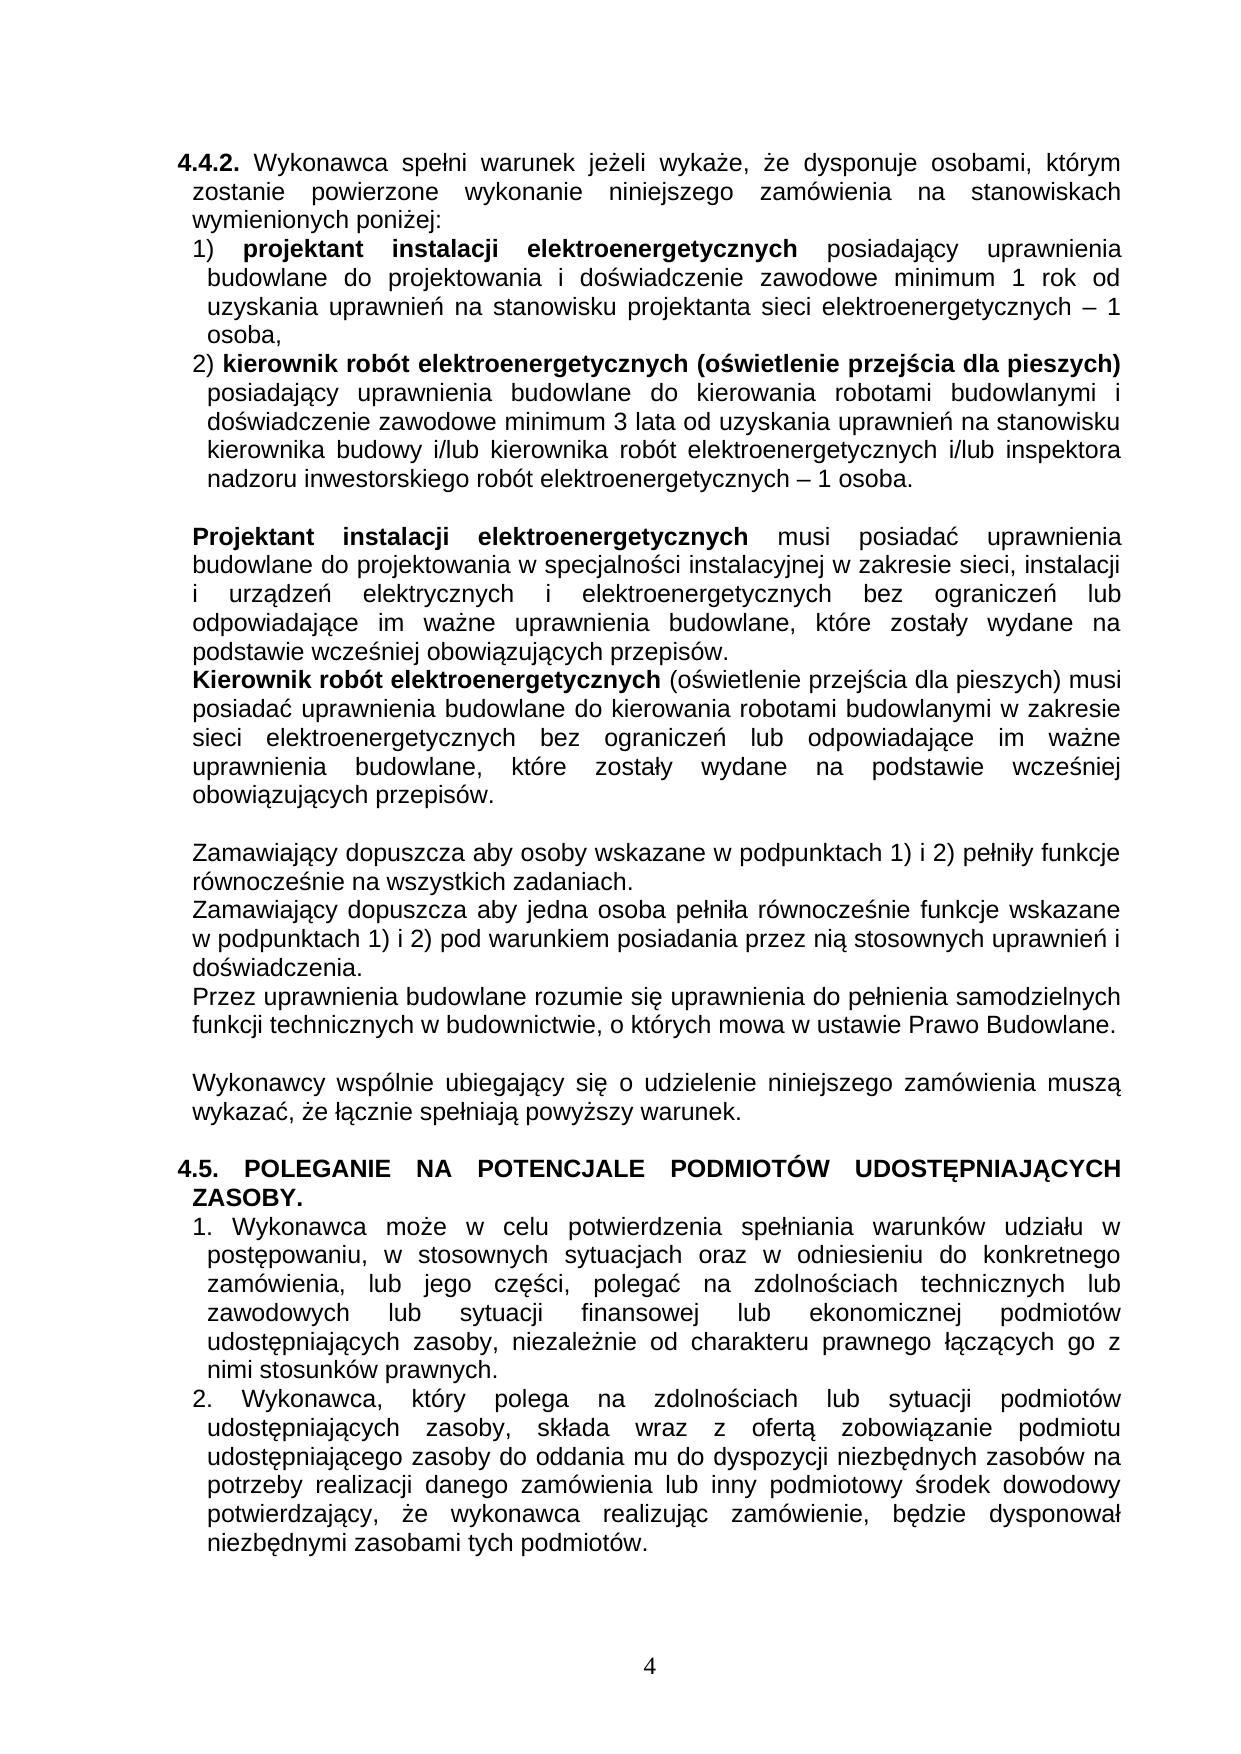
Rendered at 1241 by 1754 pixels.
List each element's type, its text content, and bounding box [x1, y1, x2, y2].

text 2. Wykonawca, który polega na zdolnościach lub sytuacji podmiotów udostępniających zasoby, składa wraz z ofertą zobowiązanie podmiotu udostępniającego zasoby do oddania mu do dyspozycji niezbędnych zasobów na potrzeby realizacji danego zamówienia lub inny podmiotowy środek dowodowy potwierdzający, że wykonawca realizując zamówienie, będzie dysponował niezbędnymi zasobami tych podmiotów. [192, 1384, 1122, 1556]
text Przez uprawnienia budowlane rozumie się uprawnienia do pełnienia samodzielnych funkcji technicznych w budownictwie, o których mowa w ustawie Prawo Budowlane. [192, 981, 1122, 1039]
text 4.5. POLEGANIE NA POTENCJALE PODMIOTÓW UDOSTĘPNIAJĄCYCH ZASOBY. [177, 1154, 1122, 1211]
text Wykonawcy wspólnie ubiegający się o udzielenie niniejszego zamówienia muszą wykazać, że łącznie spełniają powyższy warunek. [192, 1068, 1122, 1125]
text 4.4.2. Wykonawca spełni warunek jeżeli wykaże, że dysponuje osobami, którym zostanie powierzone wykonanie niniejszego zamówienia na stanowiskach wymienionych poniżej: [177, 148, 1122, 234]
text Kierownik robót elektroenergetycznych (oświetlenie przejścia dla pieszych) musi posiadać uprawnienia budowlane do kierowania robotami budowlanymi w zakresie sieci elektroenergetycznych bez ograniczeń lub odpowiadające im ważne uprawnienia budowlane, które zostały wydane na podstawie wcześniej obowiązujących przepisów. [192, 665, 1122, 809]
text Projektant instalacji elektroenergetycznych musi posiadać uprawnienia budowlane do projektowania w specjalności instalacyjnej w zakresie sieci, instalacji i urządzeń elektrycznych i elektroenergetycznych bez ograniczeń lub odpowiadające im ważne uprawnienia budowlane, które zostały wydane na podstawie wcześniej obowiązujących przepisów. [192, 521, 1122, 665]
text 1. Wykonawca może w celu potwierdzenia spełniania warunków udziału w postępowaniu, w stosownych sytuacjach oraz w odniesieniu do konkretnego zamówienia, lub jego części, polegać na zdolnościach technicznych lub zawodowych lub sytuacji finansowej lub ekonomicznej podmiotów udostępniających zasoby, niezależnie od charakteru prawnego łączących go z nimi stosunków prawnych. [192, 1211, 1122, 1384]
text 1) projektant instalacji elektroenergetycznych posiadający uprawnienia budowlane do projektowania i doświadczenie zawodowe minimum 1 rok od uzyskania uprawnień na stanowisku projektanta sieci elektroenergetycznych – 1 osoba, [192, 234, 1122, 349]
text 2) kierownik robót elektroenergetycznych (oświetlenie przejścia dla pieszych) posiadający uprawnienia budowlane do kierowania robotami budowlanymi i doświadczenie zawodowe minimum 3 lata od uzyskania uprawnień na stanowisku kierownika budowy i/lub kierownika robót elektroenergetycznych i/lub inspektora nadzoru inwestorskiego robót elektroenergetycznych – 1 osoba. [192, 349, 1122, 493]
text Zamawiający dopuszcza aby osoby wskazane w podpunktach 1) i 2) pełniły funkcje równocześnie na wszystkich zadaniach. [192, 838, 1122, 895]
text Zamawiający dopuszcza aby jedna osoba pełniła równocześnie funkcje wskazane w podpunktach 1) i 2) pod warunkiem posiadania przez nią stosownych uprawnień i doświadczenia. [192, 895, 1122, 981]
